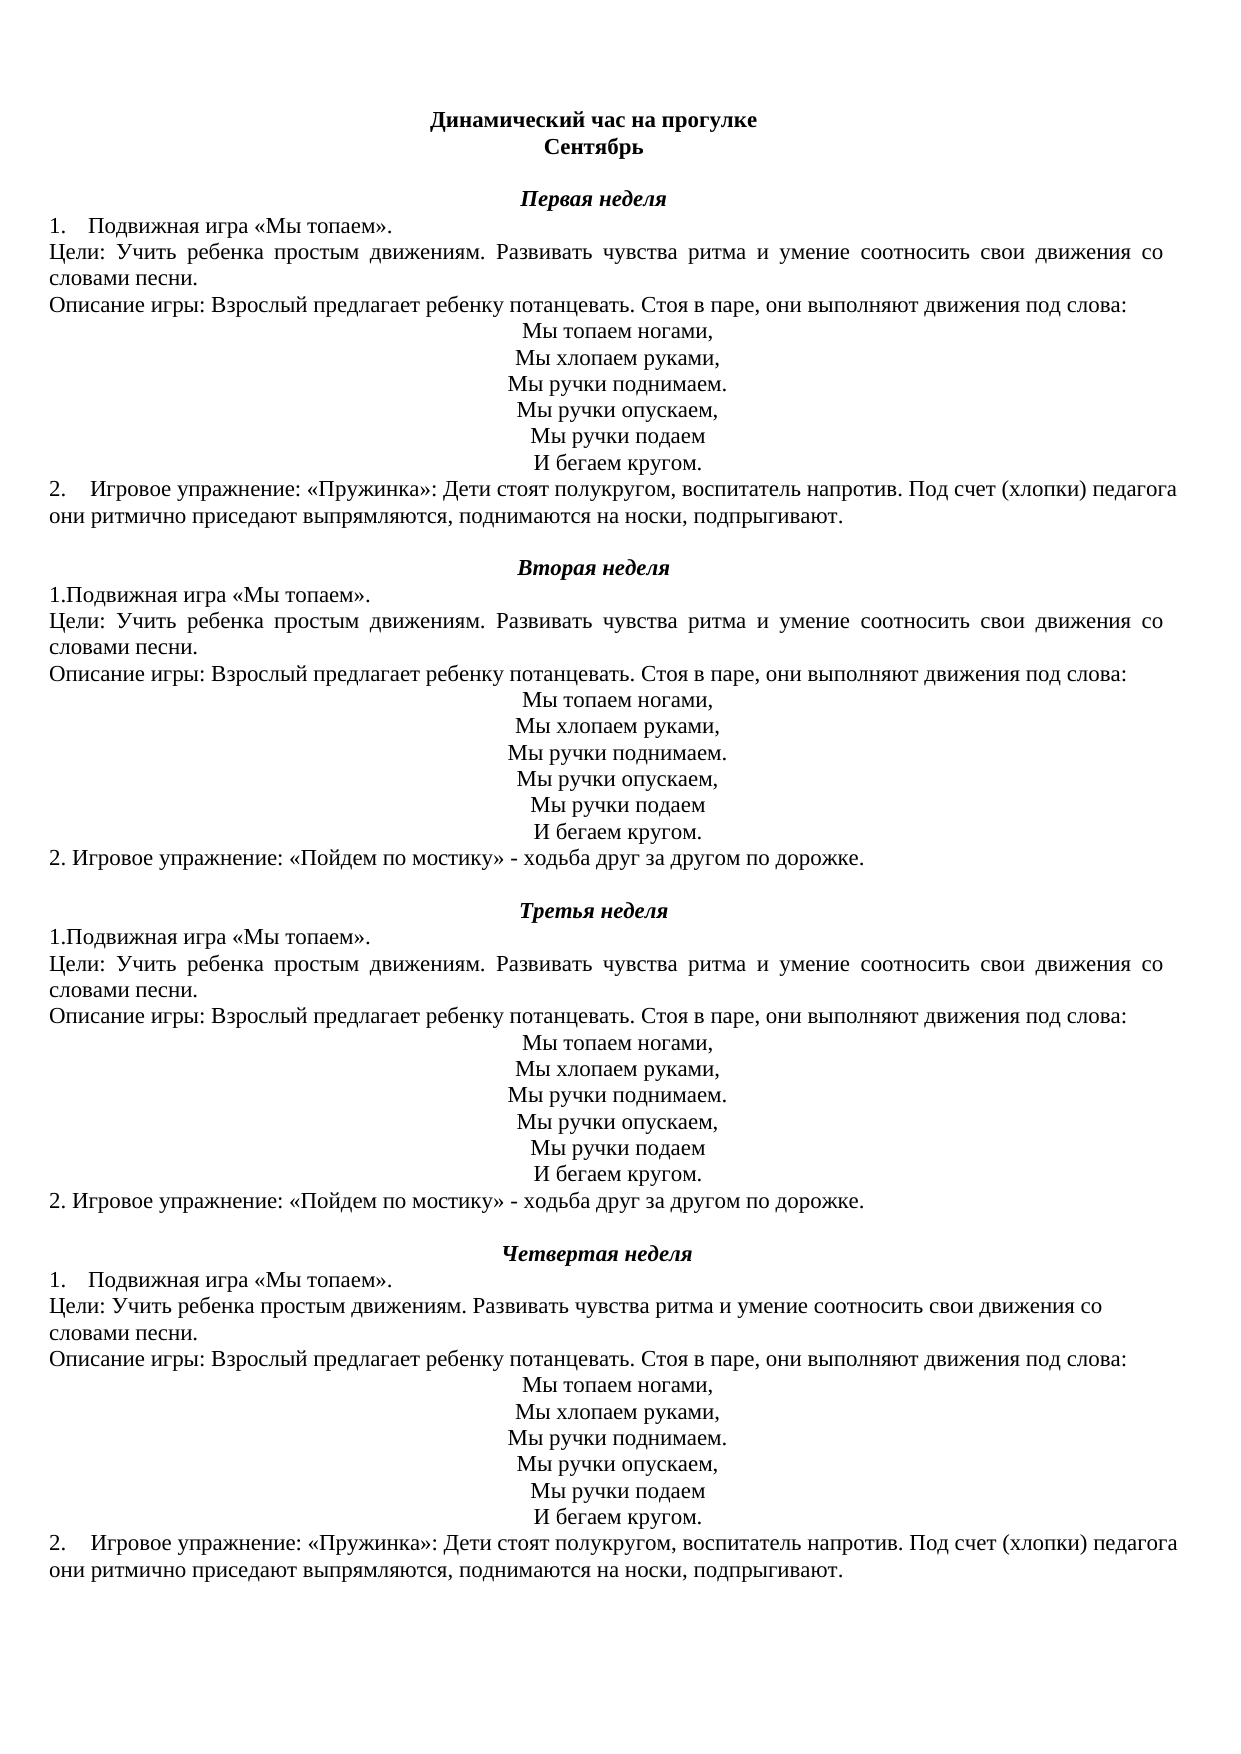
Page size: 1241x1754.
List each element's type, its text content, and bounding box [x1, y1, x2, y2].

text Третья неделя [49, 897, 1138, 923]
text Цели: Учить ребенка простым движениям. Развивать чувства ритма и умение соотносить свои движения со словами песни. [49, 1292, 1186, 1345]
text Мы ручки подаем [49, 1477, 1187, 1503]
text 2. Игровое упражнение: «Пойдем по мостику» - ходьба друг за другом по дорожке. [49, 1187, 1186, 1213]
text Мы ручки поднимаем. [49, 739, 1186, 765]
text Описание игры: Взрослый предлагает ребенку потанцевать. Стоя в паре, они выполняют движения под слова: [49, 1002, 1165, 1029]
text Мы ручки поднимаем. [49, 370, 1186, 396]
text Цели: Учить ребенка простым движениям. Развивать чувства ритма и умение соотносить свои движения со словами песни. [49, 238, 1165, 291]
text Мы ручки подаем [49, 423, 1187, 449]
text Мы топаем ногами, [49, 1371, 1186, 1398]
text Вторая неделя [49, 554, 1138, 581]
text Мы хлопаем руками, [49, 1055, 1186, 1081]
text Мы топаем ногами, [49, 686, 1186, 712]
text 2. Игровое упражнение: «Пойдем по мостику» - ходьба друг за другом по дорожке. [49, 844, 1186, 871]
text Мы топаем ногами, [49, 317, 1186, 343]
text Мы ручки поднимаем. [49, 1424, 1186, 1450]
list Подвижная игра «Мы топаем». [49, 1266, 1186, 1292]
text Мы ручки опускаем, [49, 1108, 1186, 1134]
text И бегаем кругом. [49, 818, 1187, 844]
text Описание игры: Взрослый предлагает ребенку потанцевать. Стоя в паре, они выполняют движения под слова: [49, 291, 1165, 317]
text Описание игры: Взрослый предлагает ребенку потанцевать. Стоя в паре, они выполняют движения под слова: [49, 1345, 1186, 1371]
text Первая неделя [49, 185, 1138, 212]
text Мы ручки поднимаем. [49, 1081, 1186, 1108]
text Цели: Учить ребенка простым движениям. Развивать чувства ритма и умение соотносить свои движения со словами песни. [49, 607, 1165, 660]
text Четвертая неделя [49, 1239, 1144, 1266]
text Мы хлопаем руками, [49, 1398, 1186, 1424]
text 1.Подвижная игра «Мы топаем». [49, 923, 1186, 950]
list Подвижная игра «Мы топаем». [49, 212, 1186, 238]
text 1.Подвижная игра «Мы топаем». [49, 581, 1186, 607]
text Описание игры: Взрослый предлагает ребенку потанцевать. Стоя в паре, они выполняют движения под слова: [49, 660, 1165, 686]
text Мы ручки подаем [49, 792, 1187, 818]
text Мы хлопаем руками, [49, 343, 1186, 370]
text Мы топаем ногами, [49, 1029, 1186, 1055]
text Мы ручки подаем [49, 1134, 1187, 1161]
text Динамический час на прогулке [49, 106, 1138, 133]
text Мы хлопаем руками, [49, 712, 1186, 739]
text Мы ручки опускаем, [49, 396, 1186, 423]
text Мы ручки опускаем, [49, 765, 1186, 792]
list Игровое упражнение: «Пружинка»: Дети стоят полукругом, воспитатель напротив. Под счет (хлопки) педагога они ритмично приседают выпрямляются, поднимаются на носки, подпрыгивают. [49, 1529, 1186, 1582]
text Цели: Учить ребенка простым движениям. Развивать чувства ритма и умение соотносить свои движения со словами песни. [49, 950, 1165, 1002]
list Игровое упражнение: «Пружинка»: Дети стоят полукругом, воспитатель напротив. Под счет (хлопки) педагога они ритмично приседают выпрямляются, поднимаются на носки, подпрыгивают. [49, 475, 1186, 528]
text И бегаем кругом. [49, 1503, 1187, 1529]
text Сентябрь [49, 133, 1138, 159]
text Мы ручки опускаем, [49, 1450, 1186, 1477]
text И бегаем кругом. [49, 1161, 1187, 1187]
text И бегаем кругом. [49, 449, 1187, 475]
